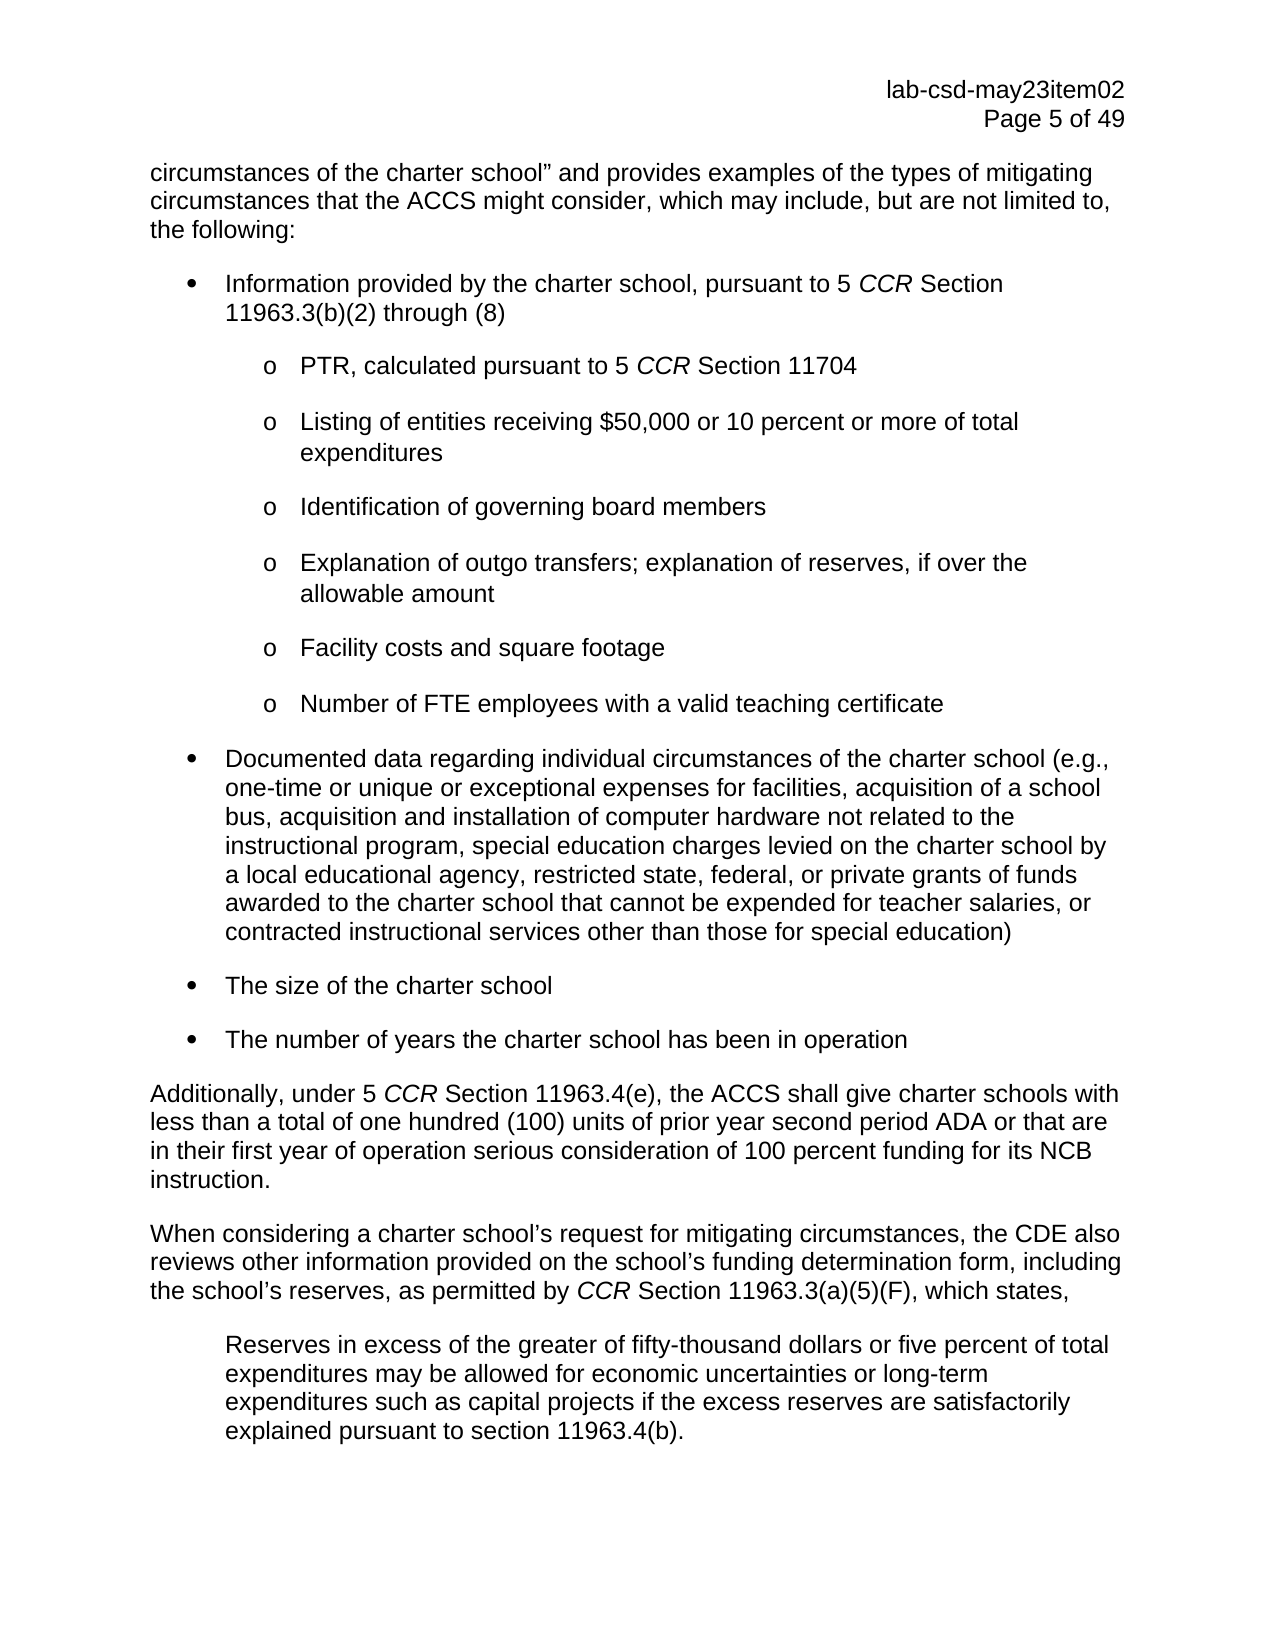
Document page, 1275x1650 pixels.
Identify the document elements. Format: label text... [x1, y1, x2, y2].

list PTR, calculated pursuant to 5 CCR Section 11704 [262, 351, 1125, 382]
text When considering a charter school’s request for mitigating circumstances, the CDE also reviews other information provided on the school’s funding determination form, including the school’s reserves, as permitted by CCR Section 11963.3(a)(5)(F), which states, [150, 1218, 1125, 1305]
list Number of FTE employees with a valid teaching certificate [262, 688, 1125, 719]
list Information provided by the charter school, pursuant to 5 CCR Section 11963.3(b)(2) through (8) [187, 269, 1125, 326]
list Explanation of outgo transfers; explanation of reserves, if over the allowable amount [262, 548, 1125, 608]
text Reserves in excess of the greater of fifty-thousand dollars or five percent of total expenditures may be allowed for economic uncertainties or long-term expenditures such as capital projects if the excess reserves are satisfactorily explained pursuant to section 11963.4(b). [225, 1330, 1125, 1445]
list Identification of governing board members [262, 492, 1125, 523]
text Additionally, under 5 CCR Section 11963.4(e), the ACCS shall give charter schools with less than a total of one hundred (100) units of prior year second period ADA or that are in their first year of operation serious consideration of 100 percent funding for its NCB instruction. [150, 1078, 1125, 1193]
list Listing of entities receiving $50,000 or 10 percent or more of total expenditures [262, 407, 1125, 467]
list The number of years the charter school has been in operation [187, 1025, 1125, 1053]
list The size of the charter school [187, 971, 1125, 1000]
list Facility costs and square footage [262, 633, 1125, 663]
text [150, 157, 1125, 244]
list Documented data regarding individual circumstances of the charter school (e.g., one-time or unique or exceptional expenses for facilities, acquisition of a school bus, acquisition and installation of computer hardware not related to the instructional program, special education charges levied on the charter school by a local educational agency, restricted state, federal, or private grants of funds awarded to the charter school that cannot be expended for teacher salaries, or contracted instructional services other than those for special education) [187, 744, 1125, 946]
